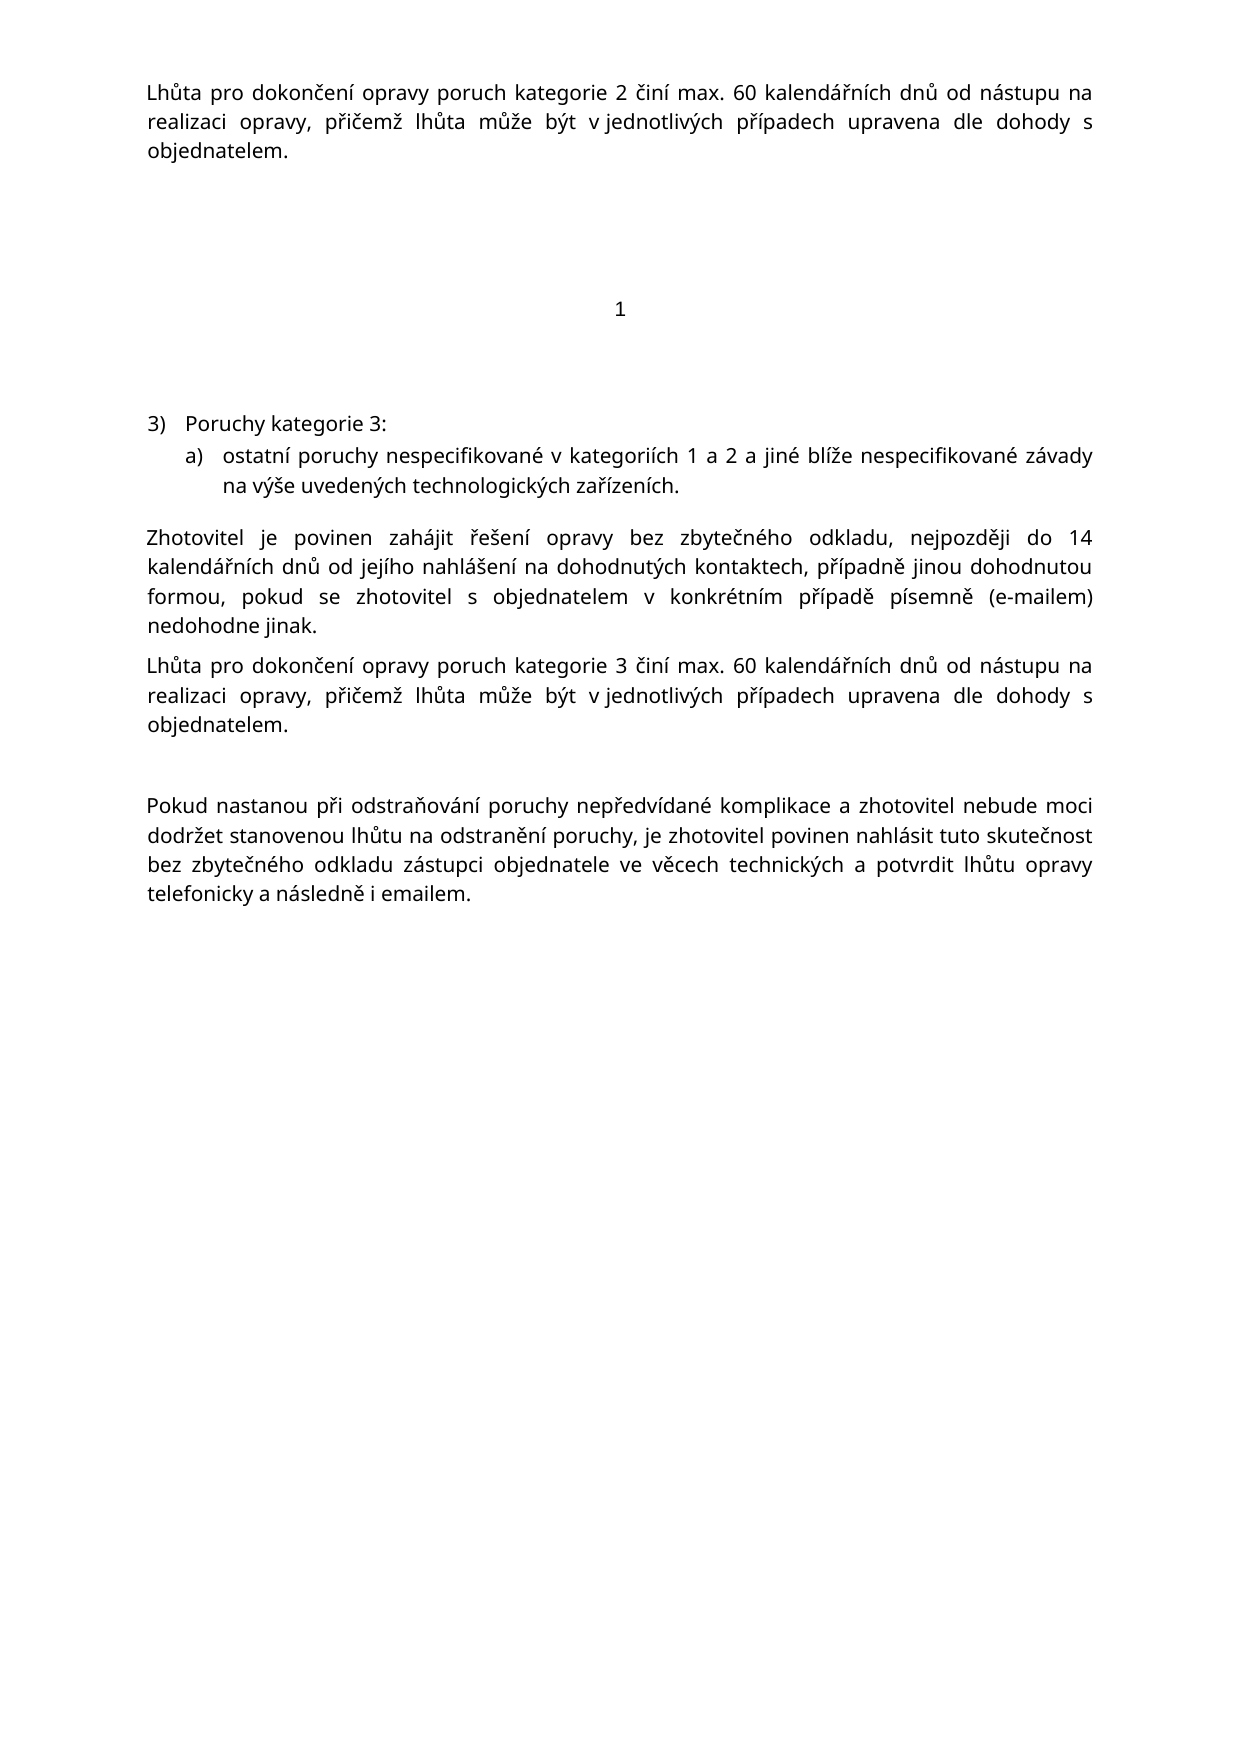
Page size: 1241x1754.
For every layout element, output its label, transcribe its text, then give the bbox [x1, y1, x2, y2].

text Zhotovitel je povinen zahájit řešení opravy bez zbytečného odkladu, nejpozději do 14 kalendářních dnů od jejího nahlášení na dohodnutých kontaktech, případně jinou dohodnutou formou, pokud se zhotovitel s objednatelem v konkrétním případě písemně (e-mailem) nedohodne jinak. [146, 523, 1094, 639]
list Poruchy kategorie 3: [147, 409, 1098, 438]
text 1 [147, 297, 1093, 321]
text Lhůta pro dokončení opravy poruch kategorie 3 činí max. 60 kalendářních dnů od nástupu na realizaci opravy, přičemž lhůta může být v jednotlivých případech upravena dle dohody s objednatelem. [146, 652, 1094, 739]
text Lhůta pro dokončení opravy poruch kategorie 2 činí max. 60 kalendářních dnů od nástupu na realizaci opravy, přičemž lhůta může být v jednotlivých případech upravena dle dohody s objednatelem. [146, 78, 1094, 164]
list ostatní poruchy nespecifikované v kategoriích 1 a 2 a jiné blíže nespecifikované závady na výše uvedených technologických zařízeních. [185, 442, 1094, 499]
text Pokud nastanou při odstraňování poruchy nepředvídané komplikace a zhotovitel nebude moci dodržet stanovenou lhůtu na odstranění poruchy, je zhotovitel povinen nahlásit tuto skutečnost bez zbytečného odkladu zástupci objednatele ve věcech technických a potvrdit lhůtu opravy telefonicky a následně i emailem. [146, 792, 1094, 908]
